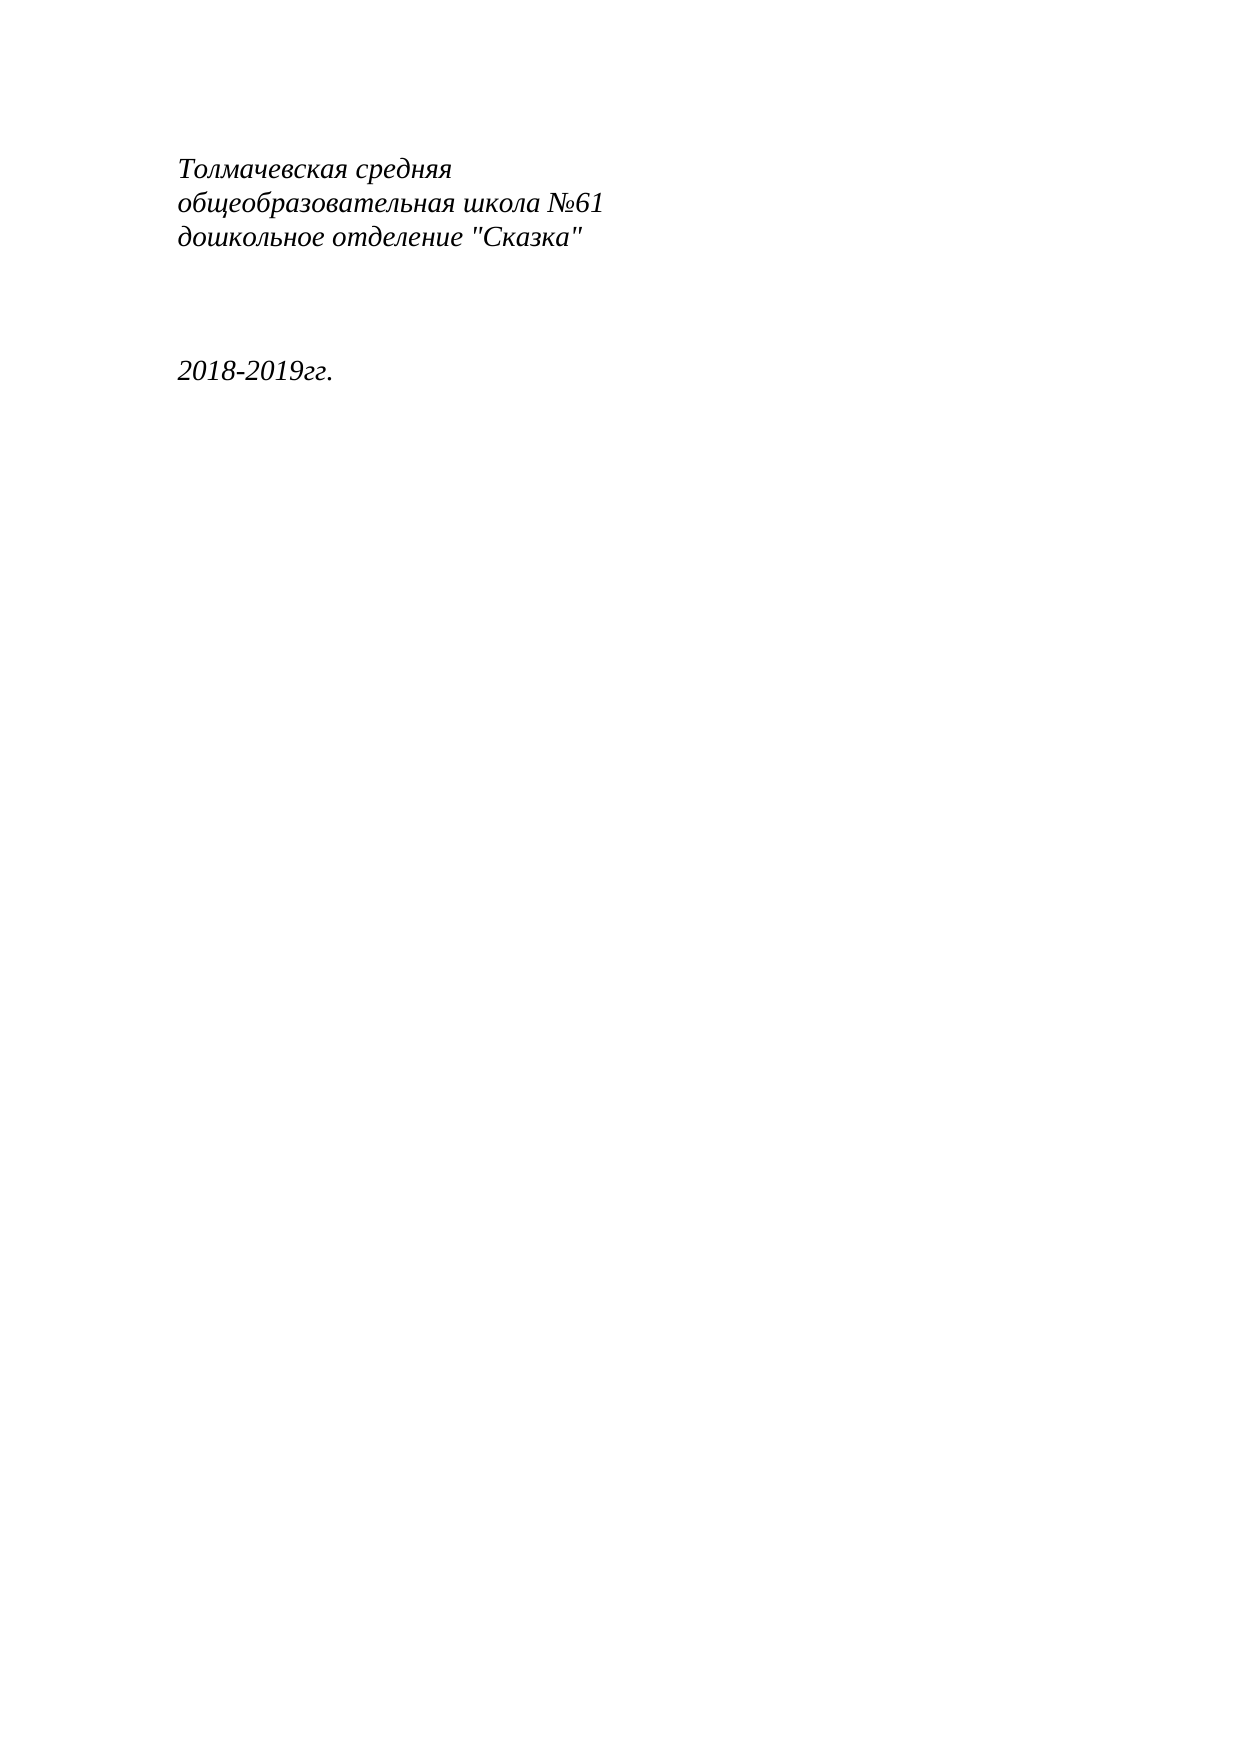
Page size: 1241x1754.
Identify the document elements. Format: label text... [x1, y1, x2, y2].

text Толмачевская средняя [177, 152, 1152, 185]
text 2018-2019гг. [177, 353, 1152, 386]
text дошкольное отделение "Сказка" [177, 219, 1152, 252]
text общеобразовательная школа №61 [177, 185, 1152, 219]
